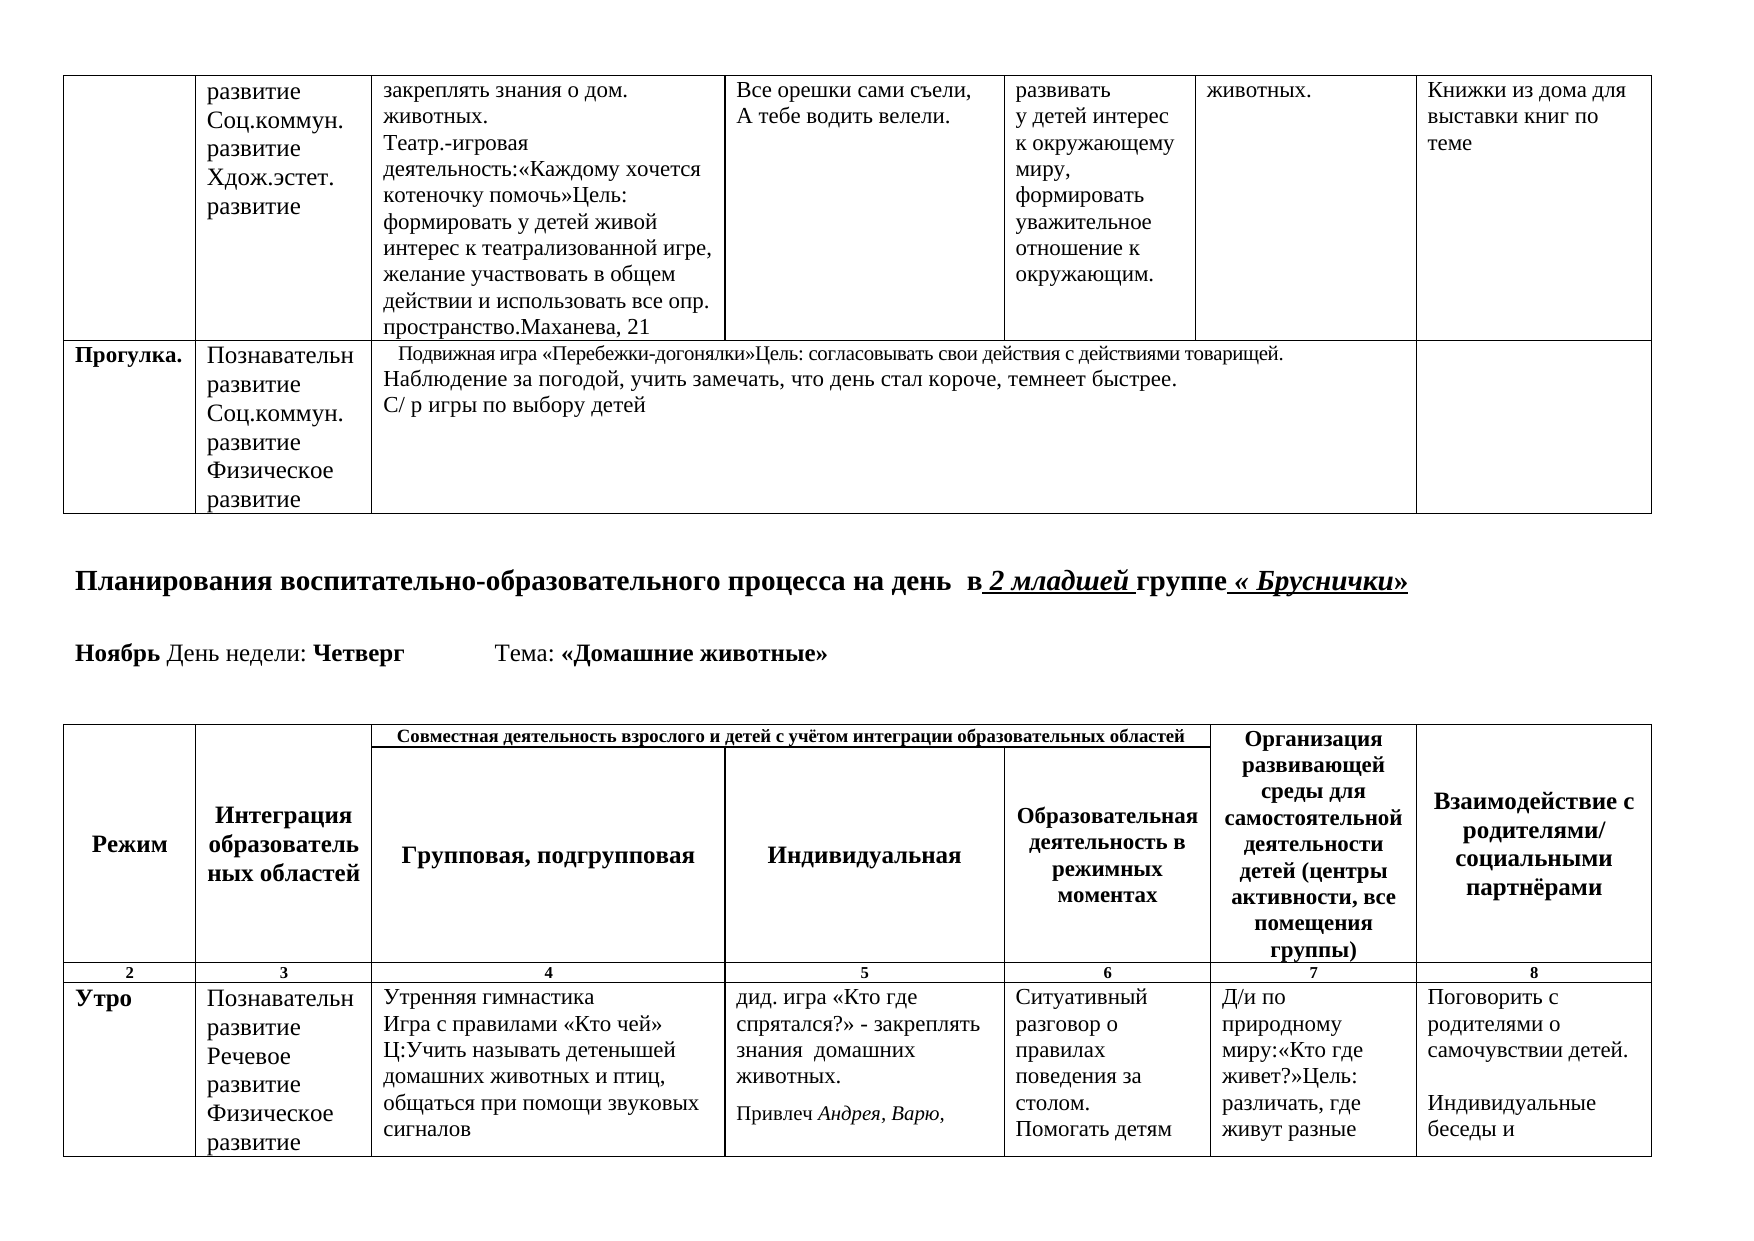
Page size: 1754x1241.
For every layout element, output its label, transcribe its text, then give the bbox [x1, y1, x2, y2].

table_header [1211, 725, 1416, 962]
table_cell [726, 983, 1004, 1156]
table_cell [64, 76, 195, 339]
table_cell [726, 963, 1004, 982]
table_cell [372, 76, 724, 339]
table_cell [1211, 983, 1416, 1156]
subtitle Планирования воспитательно-образовательного процесса на день в 2 младшей группе « Бруснички» [75, 563, 1679, 596]
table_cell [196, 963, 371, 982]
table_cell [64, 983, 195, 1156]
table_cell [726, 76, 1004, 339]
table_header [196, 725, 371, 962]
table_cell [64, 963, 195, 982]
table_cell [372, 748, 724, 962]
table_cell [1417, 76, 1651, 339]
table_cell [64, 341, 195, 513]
subtitle Ноябрь День недели: Четверг Тема: «Домашние животные» [75, 638, 1679, 666]
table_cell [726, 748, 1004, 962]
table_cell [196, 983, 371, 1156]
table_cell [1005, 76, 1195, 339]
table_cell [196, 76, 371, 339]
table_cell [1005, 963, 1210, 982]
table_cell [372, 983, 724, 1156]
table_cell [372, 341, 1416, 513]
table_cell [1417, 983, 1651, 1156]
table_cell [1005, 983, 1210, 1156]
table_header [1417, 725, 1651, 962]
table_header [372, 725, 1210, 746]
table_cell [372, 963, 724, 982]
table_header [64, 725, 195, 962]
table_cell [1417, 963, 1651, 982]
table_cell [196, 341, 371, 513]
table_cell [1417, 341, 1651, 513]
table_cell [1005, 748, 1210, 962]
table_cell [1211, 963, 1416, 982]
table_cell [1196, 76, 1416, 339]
